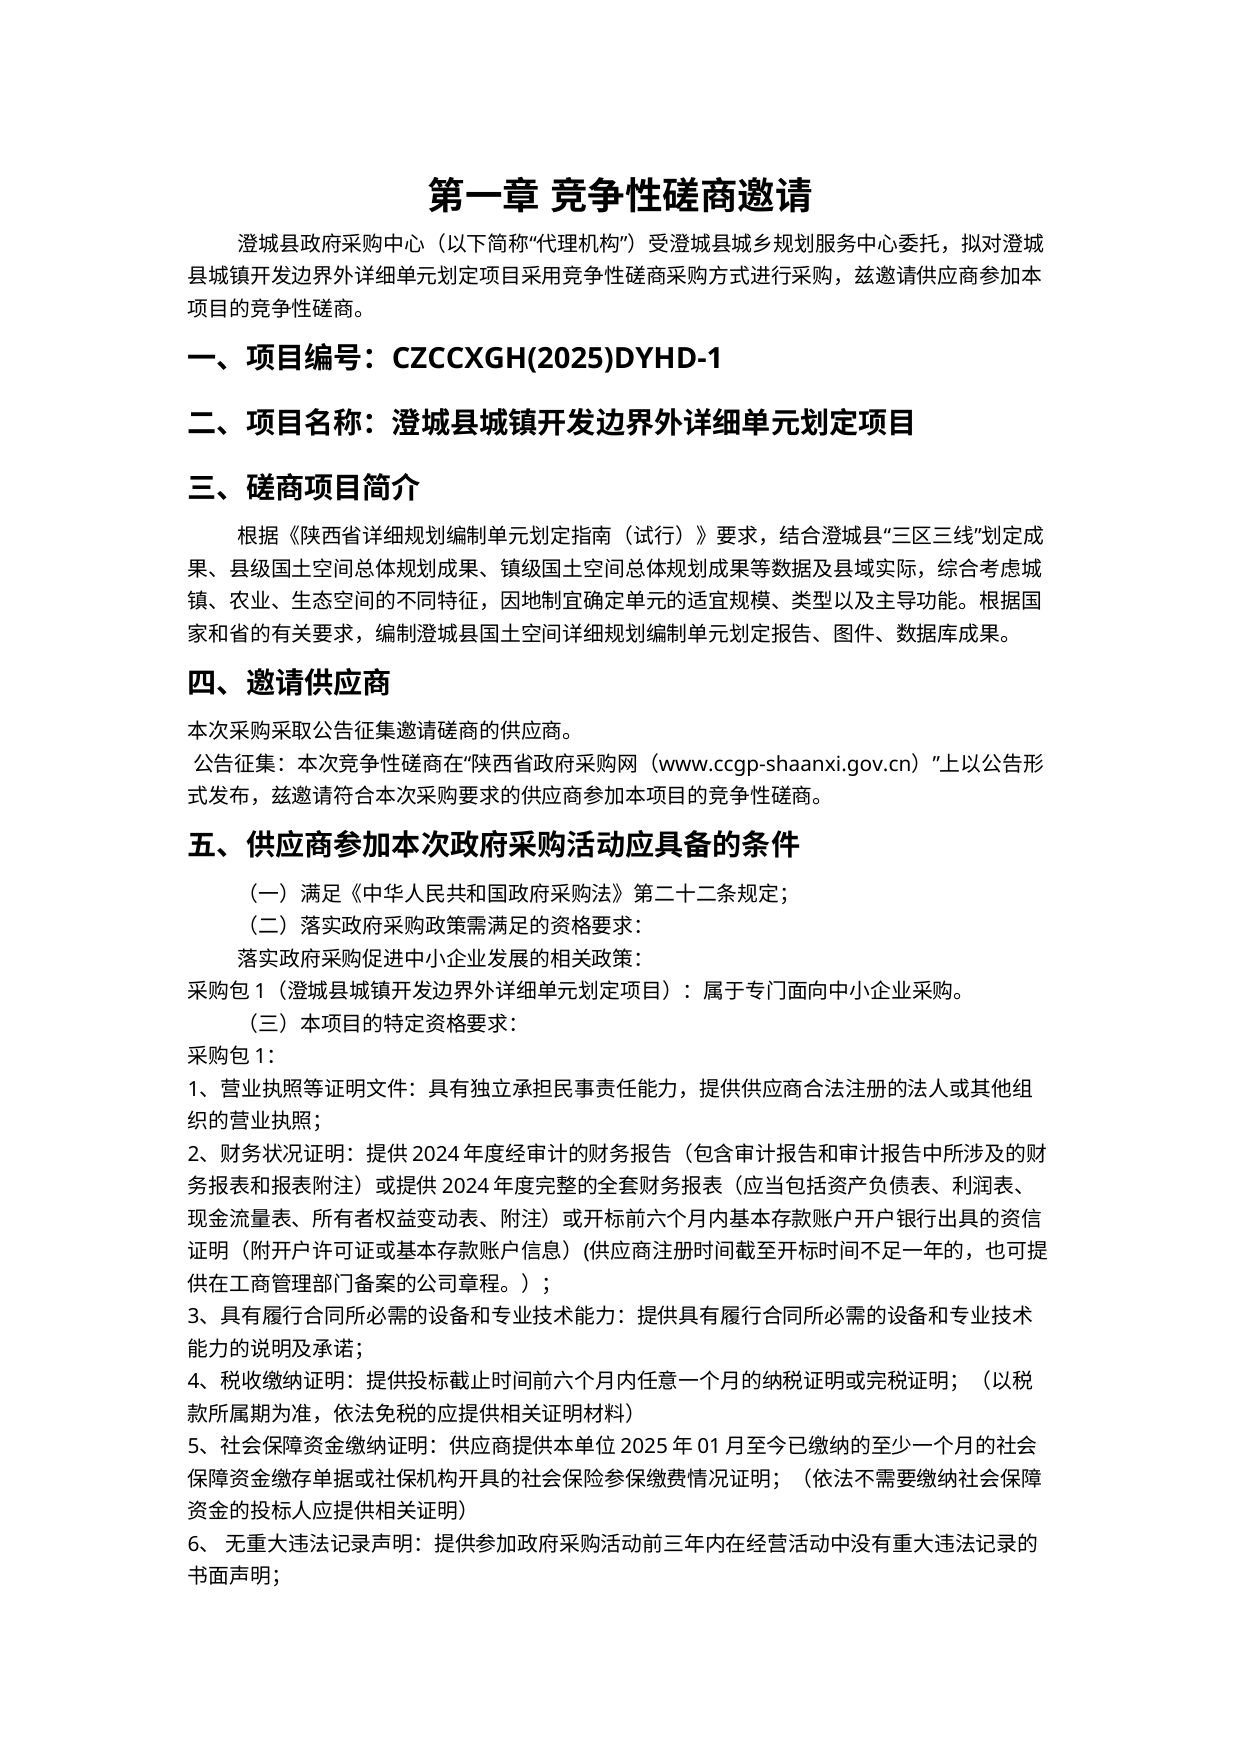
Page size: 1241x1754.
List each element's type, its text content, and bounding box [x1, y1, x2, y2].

text 一、项目编号：CZCCXGH(2025)DYHD-1 [187, 324, 1053, 389]
text 第一章 竞争性磋商邀请 [187, 162, 1053, 227]
text 6、 无重大违法记录声明：提供参加政府采购活动前三年内在经营活动中没有重大违法记录的书面声明； [187, 1527, 1053, 1592]
text 4、税收缴纳证明：提供投标截止时间前六个月内任意一个月的纳税证明或完税证明；（以税款所属期为准，依法免税的应提供相关证明材料） [187, 1364, 1053, 1429]
text （二）落实政府采购政策需满足的资格要求： [187, 909, 1053, 942]
text 1、营业执照等证明文件：具有独立承担民事责任能力，提供供应商合法注册的法人或其他组织的营业执照； [187, 1072, 1053, 1137]
text 三、磋商项目简介 [187, 454, 1053, 519]
text 根据《陕西省详细规划编制单元划定指南（试行）》要求，结合澄城县“三区三线”划定成果、县级国土空间总体规划成果、镇级国土空间总体规划成果等数据及县域实际，综合考虑城镇、农业、生态空间的不同特征，因地制宜确定单元的适宜规模、类型以及主导功能。根据国家和省的有关要求，编制澄城县国土空间详细规划编制单元划定报告、图件、数据库成果。 [187, 519, 1053, 649]
text （三）本项目的特定资格要求： [187, 1007, 1053, 1039]
text 采购包1： [187, 1039, 1053, 1072]
text 二、项目名称：澄城县城镇开发边界外详细单元划定项目 [187, 389, 1053, 454]
text 五、供应商参加本次政府采购活动应具备的条件 [187, 812, 1053, 877]
text 四、邀请供应商 [187, 649, 1053, 714]
text 5、社会保障资金缴纳证明：供应商提供本单位2025年01月至今已缴纳的至少一个月的社会保障资金缴存单据或社保机构开具的社会保险参保缴费情况证明；（依法不需要缴纳社会保障资金的投标人应提供相关证明） [187, 1429, 1053, 1527]
text （一）满足《中华人民共和国政府采购法》第二十二条规定； [187, 877, 1053, 909]
text 采购包1（澄城县城镇开发边界外详细单元划定项目）：属于专门面向中小企业采购。 [187, 974, 1053, 1007]
text 澄城县政府采购中心（以下简称“代理机构”）受澄城县城乡规划服务中心委托，拟对澄城县城镇开发边界外详细单元划定项目采用竞争性磋商采购方式进行采购，兹邀请供应商参加本项目的竞争性磋商。 [187, 227, 1053, 324]
text 落实政府采购促进中小企业发展的相关政策： [187, 942, 1053, 974]
text 2、财务状况证明：提供2024年度经审计的财务报告（包含审计报告和审计报告中所涉及的财务报表和报表附注）或提供2024年度完整的全套财务报表（应当包括资产负债表、利润表、现金流量表、所有者权益变动表、附注）或开标前六个月内基本存款账户开户银行出具的资信证明（附开户许可证或基本存款账户信息）(供应商注册时间截至开标时间不足一年的，也可提供在工商管理部门备案的公司章程。）； [187, 1137, 1053, 1299]
text 本次采购采取公告征集邀请磋商的供应商。 [187, 714, 1053, 747]
text 3、具有履行合同所必需的设备和专业技术能力：提供具有履行合同所必需的设备和专业技术能力的说明及承诺； [187, 1299, 1053, 1364]
text 公告征集：本次竞争性磋商在“陕西省政府采购网（www.ccgp-shaanxi.gov.cn）”上以公告形式发布，兹邀请符合本次采购要求的供应商参加本项目的竞争性磋商。 [187, 747, 1053, 812]
